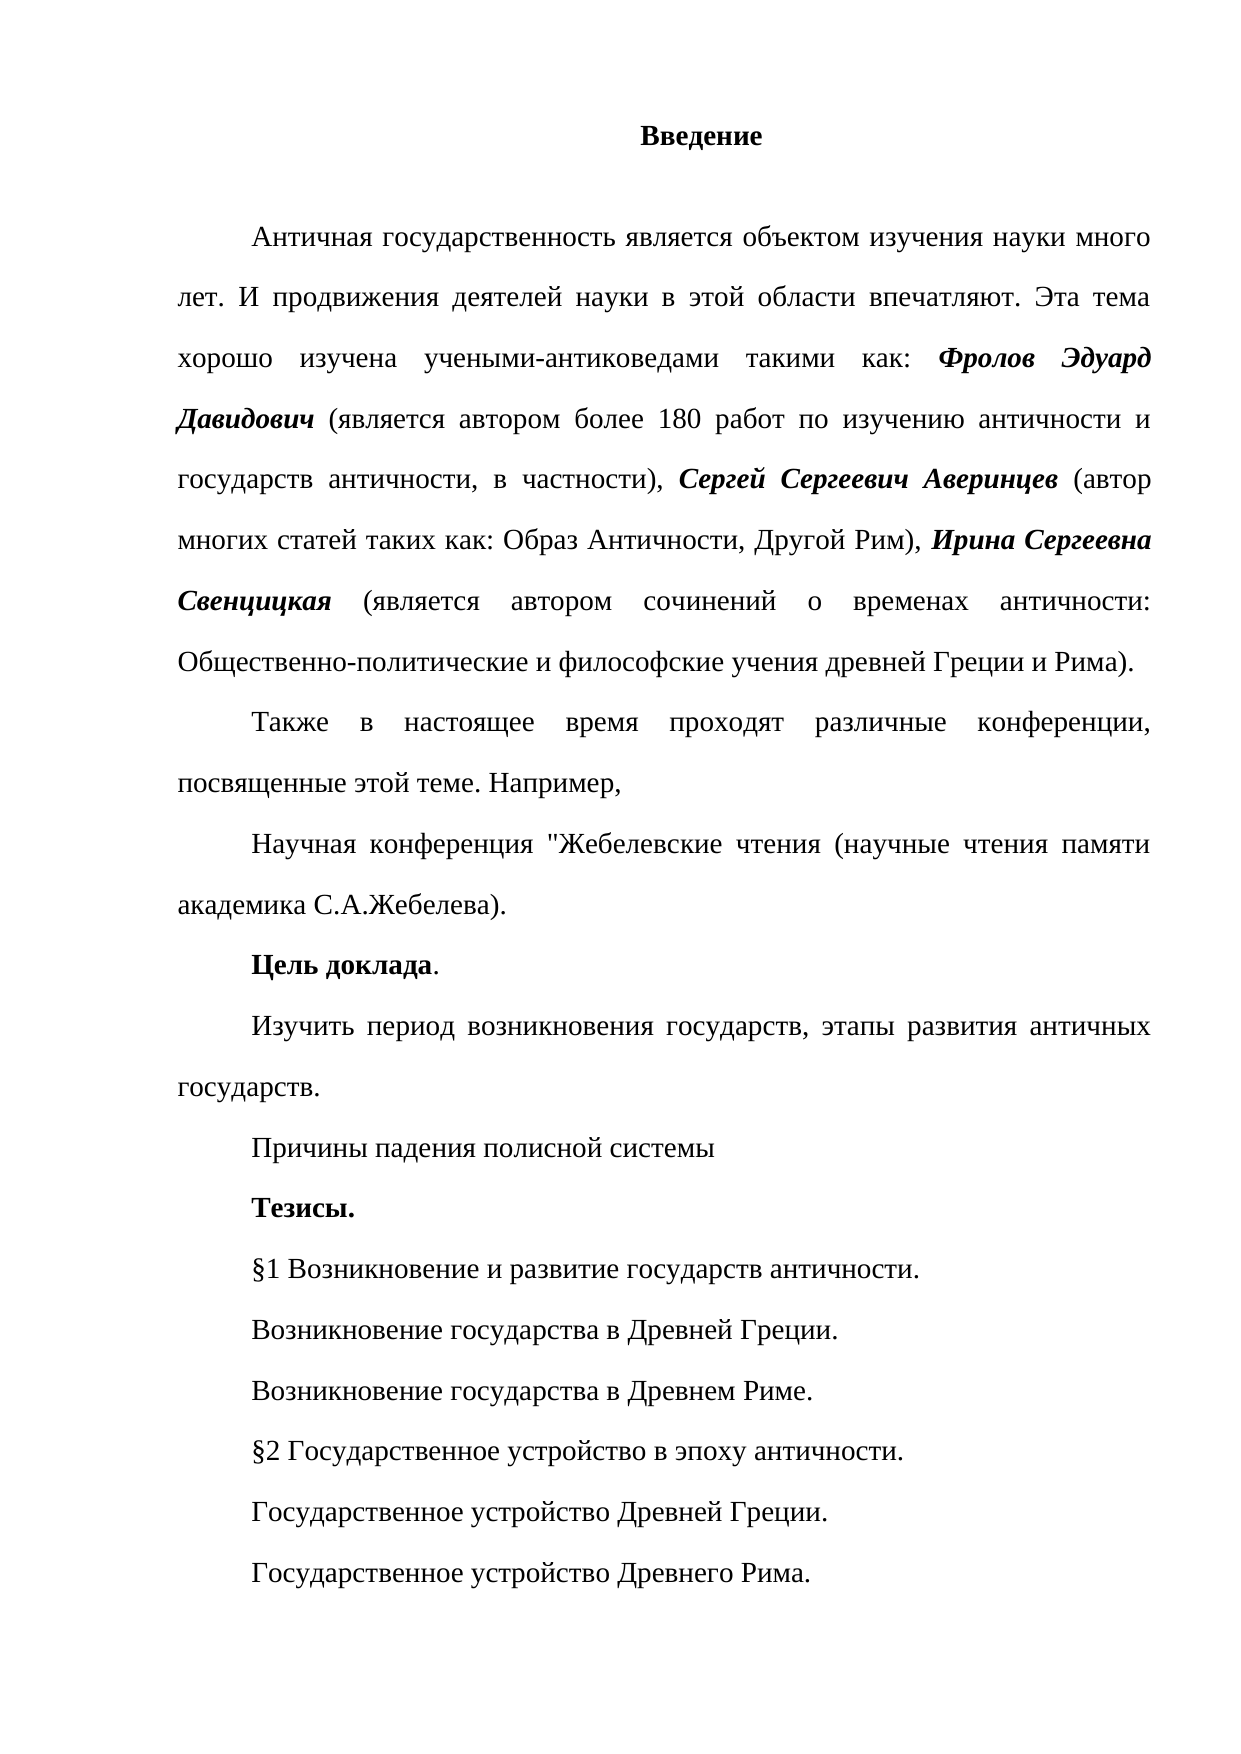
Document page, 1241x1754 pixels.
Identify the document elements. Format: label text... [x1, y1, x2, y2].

text Научная конференция "Жебелевские чтения (научные чтения памяти академика С.А.Жебелева). [177, 826, 1152, 927]
text Тезисы. [177, 1190, 1152, 1231]
text Государственное устройство Древнего Рима. [177, 1555, 1152, 1595]
text Цель доклада. [177, 947, 1152, 988]
text Введение [177, 118, 1152, 152]
text Возникновение государства в Древнем Риме. [177, 1373, 1152, 1413]
text Причины падения полисной системы [177, 1130, 1152, 1170]
text Также в настоящее время проходят различные конференции, посвященные этой теме. Например, [177, 704, 1152, 806]
text Античная государственность является объектом изучения науки много лет. И продвижения деятелей науки в этой области впечатляют. Эта тема хорошо изучена учеными-антиковедами такими как: Фролов Эдуард Давидович (является автором более 180 работ по изучению античности и государств античности, в частности), Сергей Сергеевич Аверинцев (автор многих статей таких как: Образ Античности, Другой Рим), Ирина Сергеевна Свенцицкая (является автором сочинений о временах античности: Общественно-политические и философские учения древней Греции и Рима). [177, 219, 1152, 684]
text Государственное устройство Древней Греции. [177, 1494, 1152, 1534]
text §2 Государственное устройство в эпоху античности. [177, 1433, 1152, 1474]
text Возникновение государства в Древней Греции. [177, 1312, 1152, 1352]
text Изучить период возникновения государств, этапы развития античных государств. [177, 1008, 1152, 1109]
text §1 Возникновение и развитие государств античности. [177, 1251, 1152, 1292]
